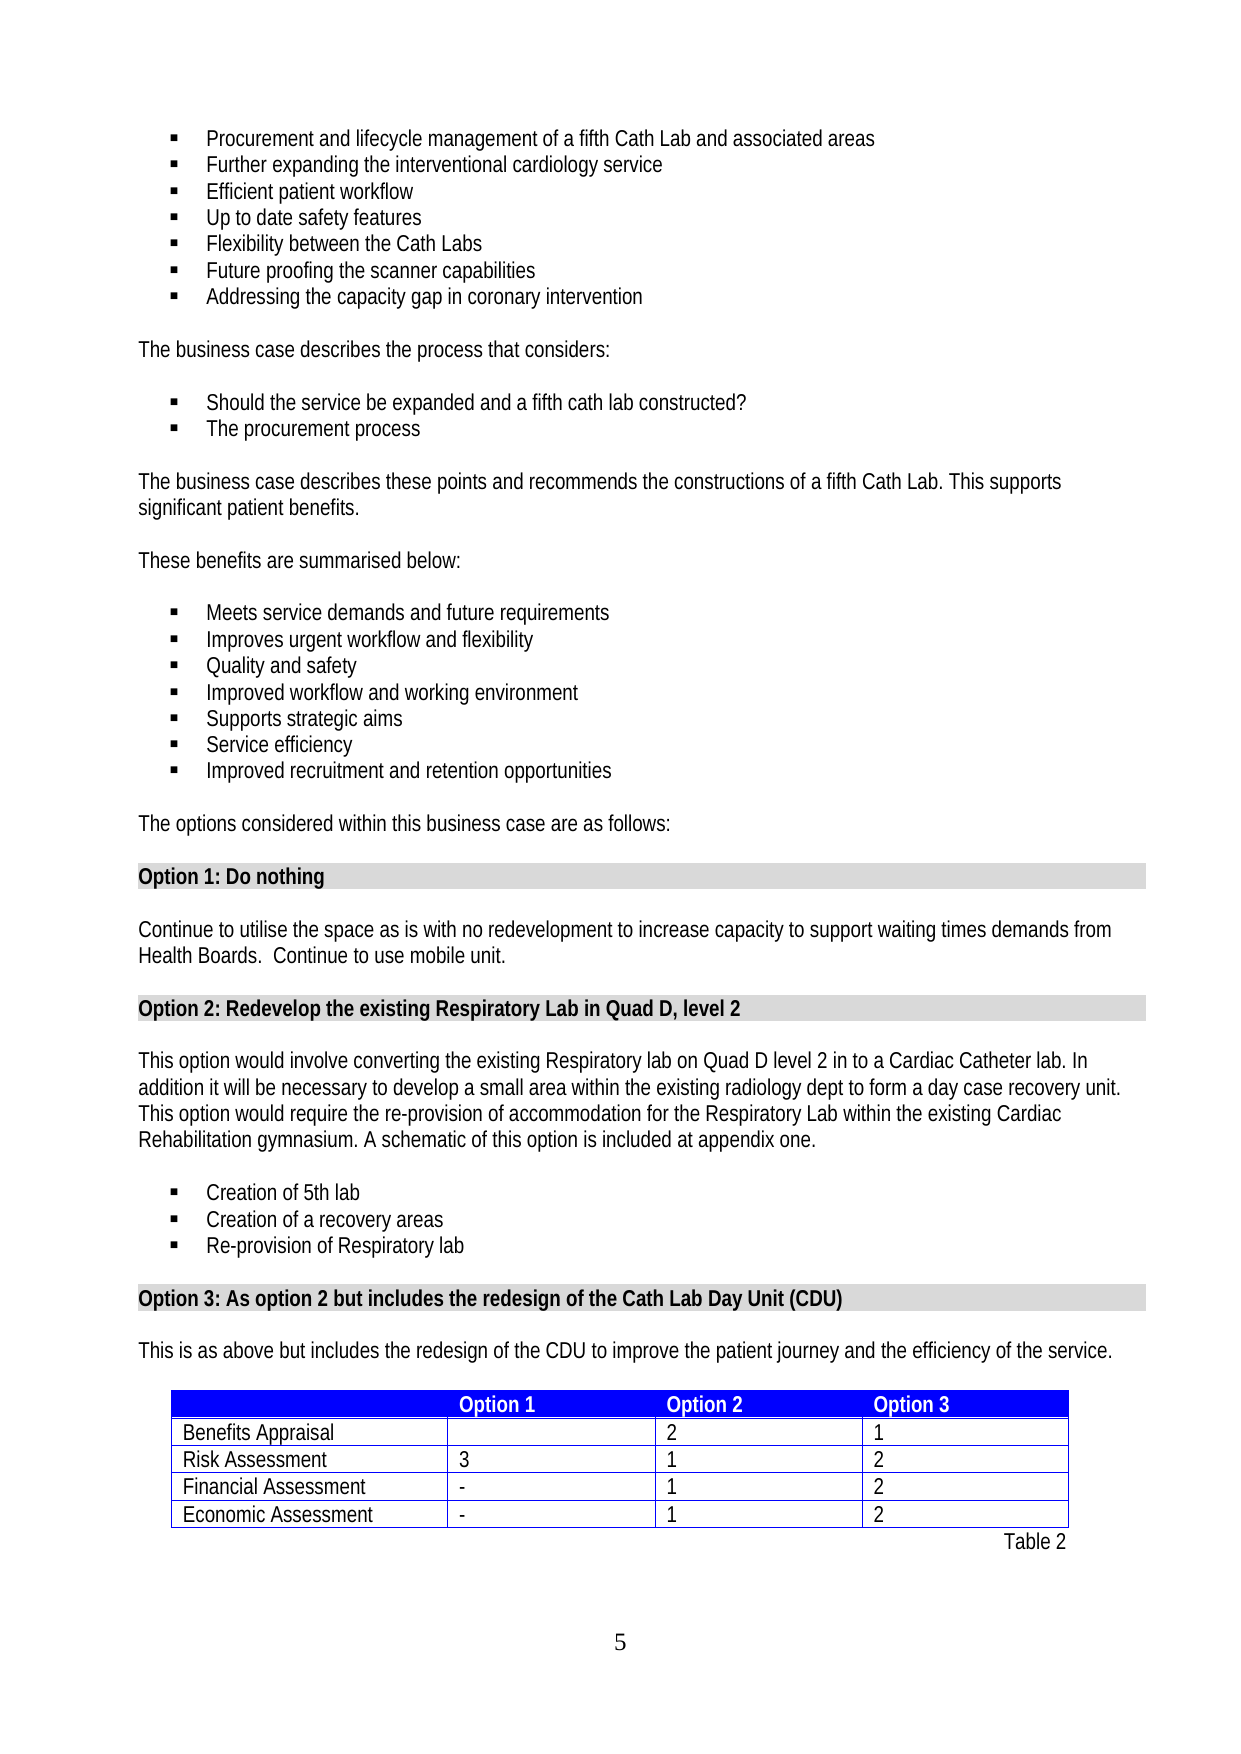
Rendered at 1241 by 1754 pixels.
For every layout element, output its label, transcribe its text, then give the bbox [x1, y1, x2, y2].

table_cell 1 [863, 1419, 1068, 1445]
list Supports strategic aims [169, 705, 1146, 731]
list Procurement and lifecycle management of a fifth Cath Lab and associated areas [169, 125, 1146, 151]
list Improved workflow and working environment [169, 678, 1146, 705]
list Creation of a recovery areas [169, 1206, 1146, 1232]
list Efficient patient workflow [169, 178, 1146, 204]
table_cell 1 [656, 1473, 862, 1499]
table_cell - [448, 1501, 655, 1527]
table_cell 2 [863, 1473, 1068, 1499]
list Addressing the capacity gap in coronary intervention [169, 283, 1146, 309]
text Option 3: As option 2 but includes the redesign of the Cath Lab Day Unit (CDU) [138, 1284, 1146, 1311]
table_cell Financial Assessment [172, 1473, 447, 1499]
table_cell Economic Assessment [172, 1501, 447, 1527]
list Flexibility between the Cath Labs [169, 230, 1146, 257]
table_cell 2 [863, 1501, 1068, 1527]
list Meets service demands and future requirements [169, 599, 1146, 626]
text The business case describes the process that considers: [138, 336, 1146, 362]
list Quality and safety [169, 652, 1146, 678]
table_header Option 3 [863, 1391, 1068, 1417]
table_cell - [448, 1473, 655, 1499]
text This is as above but includes the redesign of the CDU to improve the patient journey and the efficiency of the service. [138, 1337, 1146, 1364]
table_cell 2 [656, 1419, 862, 1445]
list Future proofing the scanner capabilities [169, 257, 1146, 283]
list Up to date safety features [169, 204, 1146, 230]
text These benefits are summarised below: [138, 547, 1146, 573]
text Continue to utilise the space as is with no redevelopment to increase capacity to support waiting times demands from Health Boards. Continue to use mobile unit. [138, 916, 1146, 968]
table_cell 2 [863, 1446, 1068, 1472]
table_header Option 1 [448, 1391, 655, 1417]
text The business case describes these points and recommends the constructions of a fifth Cath Lab. This supports significant patient benefits. [138, 468, 1146, 520]
table_cell Benefits Appraisal [172, 1419, 447, 1445]
table_cell 3 [448, 1446, 655, 1472]
text Option 1: Do nothing [138, 863, 1146, 889]
table_cell [448, 1419, 655, 1445]
list Should the service be expanded and a fifth cath lab constructed? [169, 388, 1146, 415]
text Option 2: Redevelop the existing Respiratory Lab in Quad D, level 2 [138, 995, 1146, 1021]
table_header [172, 1391, 447, 1417]
table_cell 1 [656, 1501, 862, 1527]
text Table 2 [94, 1528, 1146, 1554]
list Further expanding the interventional cardiology service [169, 151, 1146, 178]
table_cell 1 [656, 1446, 862, 1472]
list The procurement process [169, 415, 1146, 441]
text The options considered within this business case are as follows: [138, 810, 1146, 837]
list Improved recruitment and retention opportunities [169, 757, 1146, 784]
table_header Option 2 [656, 1391, 862, 1417]
text This option would involve converting the existing Respiratory lab on Quad D level 2 in to a Cardiac Catheter lab. In addition it will be necessary to develop a small area within the existing radiology dept to form a day case recovery unit. This option would require the re-provision of accommodation for the Respiratory Lab within the existing Cardiac Rehabilitation gymnasium. A schematic of this option is included at appendix one. [138, 1047, 1146, 1153]
table_cell Risk Assessment [172, 1446, 447, 1472]
list Service efficiency [169, 731, 1146, 757]
list Improves urgent workflow and flexibility [169, 626, 1146, 652]
list Re-provision of Respiratory lab [169, 1232, 1146, 1258]
list Creation of 5th lab [169, 1179, 1146, 1206]
